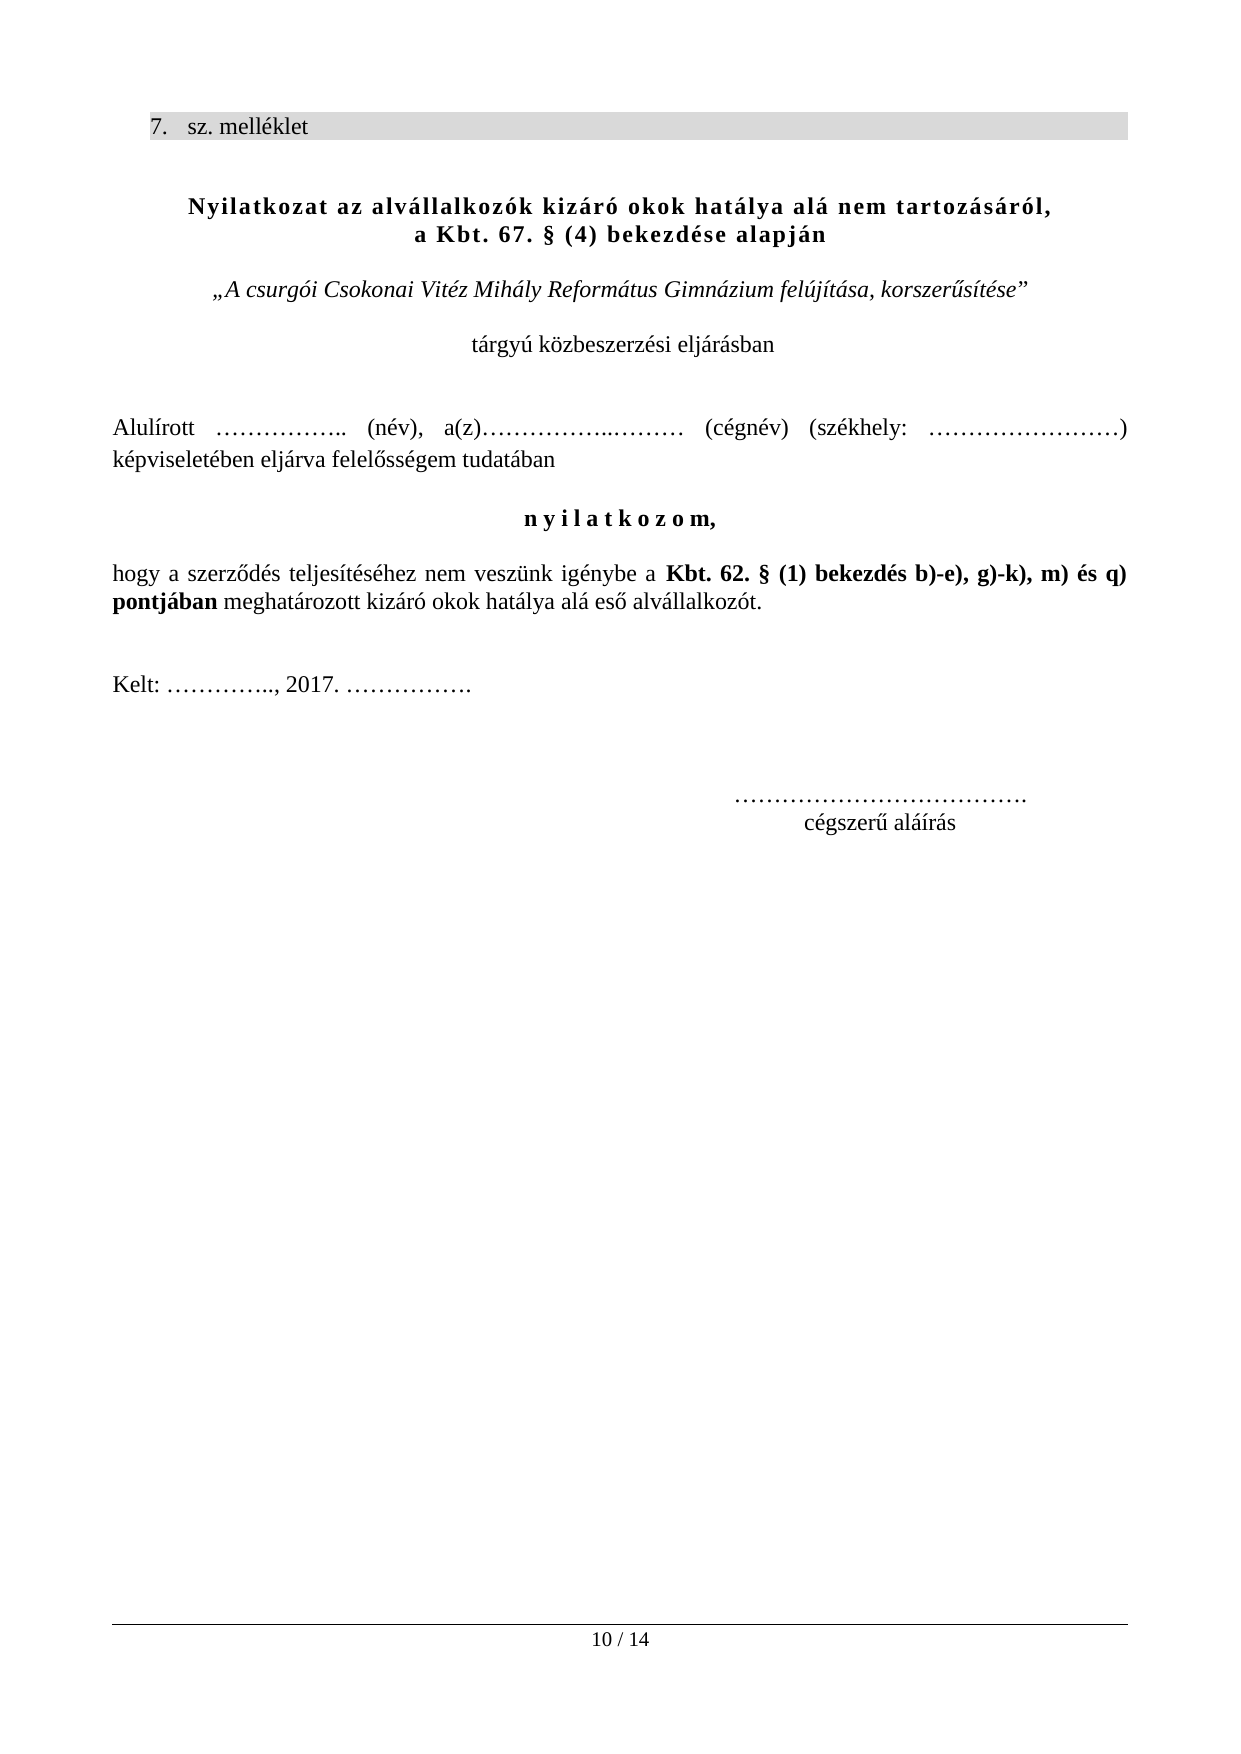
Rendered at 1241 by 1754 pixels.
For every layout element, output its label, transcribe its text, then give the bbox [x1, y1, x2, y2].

text Alulírott …………….. (név), a(z)……………..……… (cégnév) (székhely: ……………………) képviseletében eljárva felelősségem tudatában [112, 413, 1128, 472]
text ………………………………. [112, 780, 1128, 808]
text hogy a szerződés teljesítéséhez nem veszünk igénybe a Kbt. 62. § (1) bekezdés b)-e), g)-k), m) és q) pontjában meghatározott kizáró okok hatálya alá eső alvállalkozót. [112, 559, 1128, 614]
text n y i l a t k o z o m, [112, 504, 1128, 532]
text Nyilatkozat az alvállalkozók kizáró okok hatálya alá nem tartozásáról, [112, 192, 1128, 220]
text „A csurgói Csokonai Vitéz Mihály Református Gimnázium felújítása, korszerűsítése” [112, 275, 1128, 303]
list sz. melléklet [150, 112, 1128, 140]
text cégszerű aláírás [112, 808, 1128, 835]
text tárgyú közbeszerzési eljárásban [112, 330, 1128, 358]
text a Kbt. 67. § (4) bekezdése alapján [112, 220, 1128, 247]
text Kelt: ………….., 2017. ……………. [112, 670, 1128, 697]
